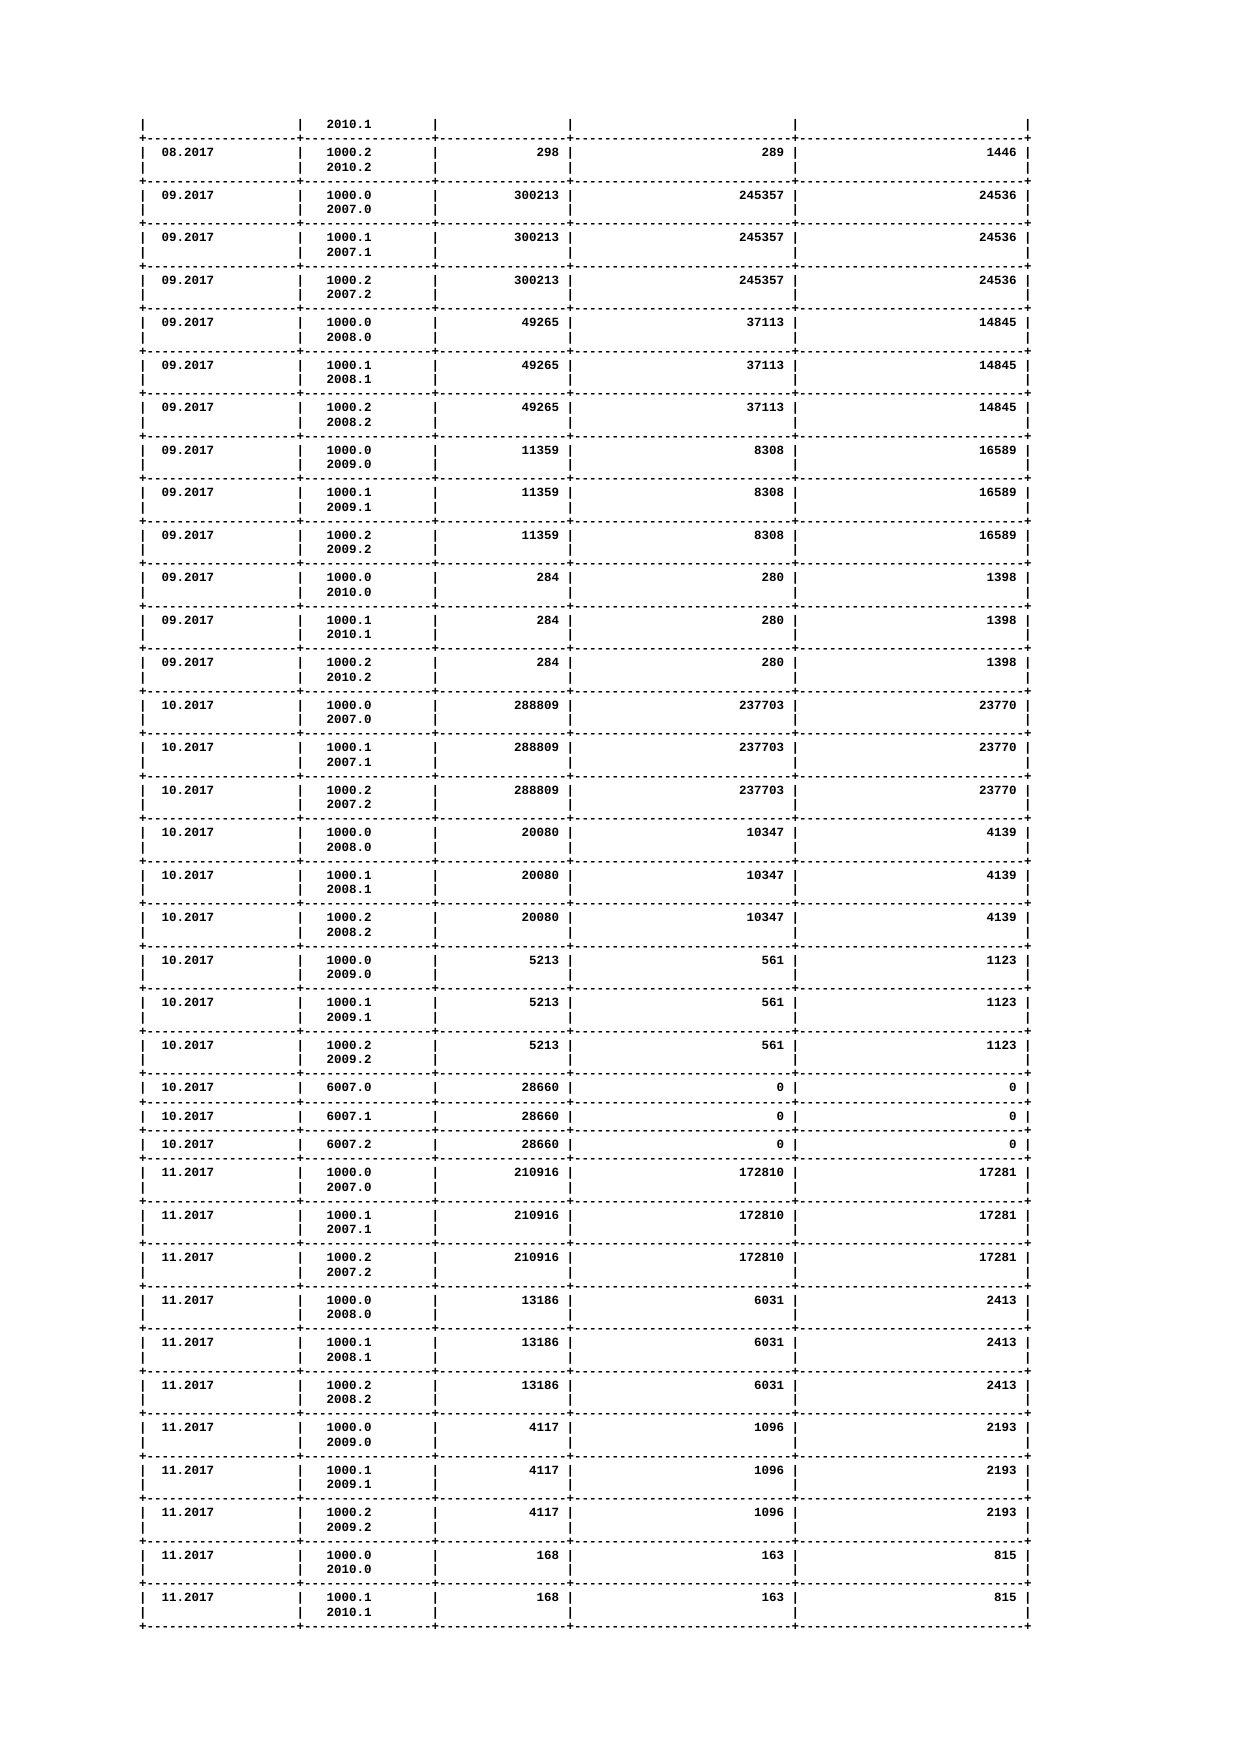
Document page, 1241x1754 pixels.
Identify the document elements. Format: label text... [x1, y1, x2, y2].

text | | 2008.1 | | | | [139, 373, 1101, 387]
text | | 2009.2 | | | | [139, 1521, 1101, 1535]
text | | 2010.0 | | | | [139, 1563, 1101, 1577]
text | 09.2017 | 1000.0 | 284 | 280 | 1398 | [139, 571, 1101, 586]
text | | 2007.2 | | | | [139, 288, 1101, 302]
text | 10.2017 | 6007.2 | 28660 | 0 | 0 | [139, 1138, 1101, 1152]
text | 11.2017 | 1000.0 | 210916 | 172810 | 17281 | [139, 1166, 1101, 1181]
text | 10.2017 | 1000.2 | 5213 | 561 | 1123 | [139, 1039, 1101, 1053]
text +--------------------+-----------------+-----------------+-----------------------------+------------------------------+ [139, 1237, 1101, 1251]
text | 10.2017 | 1000.0 | 288809 | 237703 | 23770 | [139, 699, 1101, 713]
text | 09.2017 | 1000.0 | 11359 | 8308 | 16589 | [139, 444, 1101, 458]
text +--------------------+-----------------+-----------------+-----------------------------+------------------------------+ [139, 472, 1101, 486]
text | | 2010.1 | | | | [139, 1606, 1101, 1620]
text | | 2008.0 | | | | [139, 1308, 1101, 1322]
text | 10.2017 | 1000.2 | 20080 | 10347 | 4139 | [139, 911, 1101, 926]
text | | 2010.1 | | | | [139, 118, 1101, 132]
text +--------------------+-----------------+-----------------+-----------------------------+------------------------------+ [139, 600, 1101, 614]
text | | 2007.2 | | | | [139, 798, 1101, 812]
text | 11.2017 | 1000.2 | 4117 | 1096 | 2193 | [139, 1506, 1101, 1521]
text | | 2010.2 | | | | [139, 671, 1101, 685]
text | | 2007.0 | | | | [139, 1181, 1101, 1195]
text | | 2008.0 | | | | [139, 841, 1101, 855]
text | | 2009.2 | | | | [139, 543, 1101, 557]
text | | 2009.0 | | | | [139, 458, 1101, 472]
text | | 2007.0 | | | | [139, 203, 1101, 217]
text | 09.2017 | 1000.0 | 49265 | 37113 | 14845 | [139, 316, 1101, 331]
text | | 2008.1 | | | | [139, 1351, 1101, 1365]
text | | 2008.2 | | | | [139, 1393, 1101, 1407]
text | | 2007.2 | | | | [139, 1266, 1101, 1280]
text | 11.2017 | 1000.2 | 210916 | 172810 | 17281 | [139, 1251, 1101, 1266]
text +--------------------+-----------------+-----------------+-----------------------------+------------------------------+ [139, 1492, 1101, 1506]
text +--------------------+-----------------+-----------------+-----------------------------+------------------------------+ [139, 345, 1101, 359]
text | 10.2017 | 1000.1 | 288809 | 237703 | 23770 | [139, 741, 1101, 756]
text +--------------------+-----------------+-----------------+-----------------------------+------------------------------+ [139, 1535, 1101, 1549]
text | 11.2017 | 1000.1 | 4117 | 1096 | 2193 | [139, 1464, 1101, 1478]
text +--------------------+-----------------+-----------------+-----------------------------+------------------------------+ [139, 1365, 1101, 1379]
text | 10.2017 | 1000.2 | 288809 | 237703 | 23770 | [139, 784, 1101, 798]
text | 11.2017 | 1000.1 | 13186 | 6031 | 2413 | [139, 1336, 1101, 1351]
text +--------------------+-----------------+-----------------+-----------------------------+------------------------------+ [139, 982, 1101, 996]
text +--------------------+-----------------+-----------------+-----------------------------+------------------------------+ [139, 1195, 1101, 1209]
text +--------------------+-----------------+-----------------+-----------------------------+------------------------------+ [139, 1322, 1101, 1336]
text | 11.2017 | 1000.2 | 13186 | 6031 | 2413 | [139, 1379, 1101, 1393]
text | | 2008.2 | | | | [139, 926, 1101, 940]
text | | 2009.2 | | | | [139, 1053, 1101, 1067]
text +--------------------+-----------------+-----------------+-----------------------------+------------------------------+ [139, 727, 1101, 741]
text | 09.2017 | 1000.1 | 49265 | 37113 | 14845 | [139, 359, 1101, 373]
text +--------------------+-----------------+-----------------+-----------------------------+------------------------------+ [139, 1280, 1101, 1294]
text | 10.2017 | 1000.0 | 20080 | 10347 | 4139 | [139, 826, 1101, 841]
text | | 2009.1 | | | | [139, 1478, 1101, 1492]
text | 09.2017 | 1000.2 | 11359 | 8308 | 16589 | [139, 529, 1101, 543]
text | | 2009.0 | | | | [139, 1436, 1101, 1450]
text | | 2007.1 | | | | [139, 246, 1101, 260]
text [139, 1620, 1101, 1634]
text | 11.2017 | 1000.1 | 210916 | 172810 | 17281 | [139, 1209, 1101, 1223]
text | 11.2017 | 1000.0 | 13186 | 6031 | 2413 | [139, 1294, 1101, 1308]
text | | 2010.1 | | | | [139, 628, 1101, 642]
text +--------------------+-----------------+-----------------+-----------------------------+------------------------------+ [139, 940, 1101, 954]
text +--------------------+-----------------+-----------------+-----------------------------+------------------------------+ [139, 515, 1101, 529]
text | 09.2017 | 1000.0 | 300213 | 245357 | 24536 | [139, 189, 1101, 203]
text +--------------------+-----------------+-----------------+-----------------------------+------------------------------+ [139, 1025, 1101, 1039]
text +--------------------+-----------------+-----------------+-----------------------------+------------------------------+ [139, 1450, 1101, 1464]
text +--------------------+-----------------+-----------------+-----------------------------+------------------------------+ [139, 897, 1101, 911]
text | 09.2017 | 1000.2 | 300213 | 245357 | 24536 | [139, 274, 1101, 288]
text | 10.2017 | 1000.0 | 5213 | 561 | 1123 | [139, 954, 1101, 968]
text | 11.2017 | 1000.0 | 168 | 163 | 815 | [139, 1549, 1101, 1563]
text | 08.2017 | 1000.2 | 298 | 289 | 1446 | [139, 146, 1101, 161]
text | | 2010.0 | | | | [139, 586, 1101, 600]
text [139, 1577, 1101, 1591]
text | 11.2017 | 1000.0 | 4117 | 1096 | 2193 | [139, 1421, 1101, 1436]
text | 10.2017 | 1000.1 | 5213 | 561 | 1123 | [139, 996, 1101, 1011]
text +--------------------+-----------------+-----------------+-----------------------------+------------------------------+ [139, 1152, 1101, 1166]
text +--------------------+-----------------+-----------------+-----------------------------+------------------------------+ [139, 217, 1101, 231]
text | | 2008.1 | | | | [139, 883, 1101, 897]
text | | 2010.2 | | | | [139, 161, 1101, 175]
text +--------------------+-----------------+-----------------+-----------------------------+------------------------------+ [139, 430, 1101, 444]
text +--------------------+-----------------+-----------------+-----------------------------+------------------------------+ [139, 175, 1101, 189]
text +--------------------+-----------------+-----------------+-----------------------------+------------------------------+ [139, 387, 1101, 401]
text | 10.2017 | 1000.1 | 20080 | 10347 | 4139 | [139, 869, 1101, 883]
text | 11.2017 | 1000.1 | 168 | 163 | 815 | [139, 1591, 1101, 1606]
text +--------------------+-----------------+-----------------+-----------------------------+------------------------------+ [139, 1096, 1101, 1110]
text +--------------------+-----------------+-----------------+-----------------------------+------------------------------+ [139, 770, 1101, 784]
text | | 2009.1 | | | | [139, 1011, 1101, 1025]
text | 10.2017 | 6007.0 | 28660 | 0 | 0 | [139, 1081, 1101, 1096]
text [139, 132, 1101, 146]
text | 10.2017 | 6007.1 | 28660 | 0 | 0 | [139, 1110, 1101, 1124]
text +--------------------+-----------------+-----------------+-----------------------------+------------------------------+ [139, 855, 1101, 869]
text | | 2008.2 | | | | [139, 416, 1101, 430]
text +--------------------+-----------------+-----------------+-----------------------------+------------------------------+ [139, 302, 1101, 316]
text | | 2009.0 | | | | [139, 968, 1101, 982]
text | 09.2017 | 1000.2 | 49265 | 37113 | 14845 | [139, 401, 1101, 416]
text +--------------------+-----------------+-----------------+-----------------------------+------------------------------+ [139, 812, 1101, 826]
text | | 2007.1 | | | | [139, 1223, 1101, 1237]
text +--------------------+-----------------+-----------------+-----------------------------+------------------------------+ [139, 260, 1101, 274]
text | | 2008.0 | | | | [139, 331, 1101, 345]
text +--------------------+-----------------+-----------------+-----------------------------+------------------------------+ [139, 685, 1101, 699]
text | 09.2017 | 1000.1 | 284 | 280 | 1398 | [139, 614, 1101, 628]
text | 09.2017 | 1000.2 | 284 | 280 | 1398 | [139, 656, 1101, 671]
text +--------------------+-----------------+-----------------+-----------------------------+------------------------------+ [139, 1067, 1101, 1081]
text | | 2007.1 | | | | [139, 756, 1101, 770]
text | | 2007.0 | | | | [139, 713, 1101, 727]
text +--------------------+-----------------+-----------------+-----------------------------+------------------------------+ [139, 642, 1101, 656]
text +--------------------+-----------------+-----------------+-----------------------------+------------------------------+ [139, 557, 1101, 571]
text +--------------------+-----------------+-----------------+-----------------------------+------------------------------+ [139, 1407, 1101, 1421]
text | 09.2017 | 1000.1 | 300213 | 245357 | 24536 | [139, 231, 1101, 246]
text +--------------------+-----------------+-----------------+-----------------------------+------------------------------+ [139, 1124, 1101, 1138]
text | | 2009.1 | | | | [139, 501, 1101, 515]
text | 09.2017 | 1000.1 | 11359 | 8308 | 16589 | [139, 486, 1101, 501]
